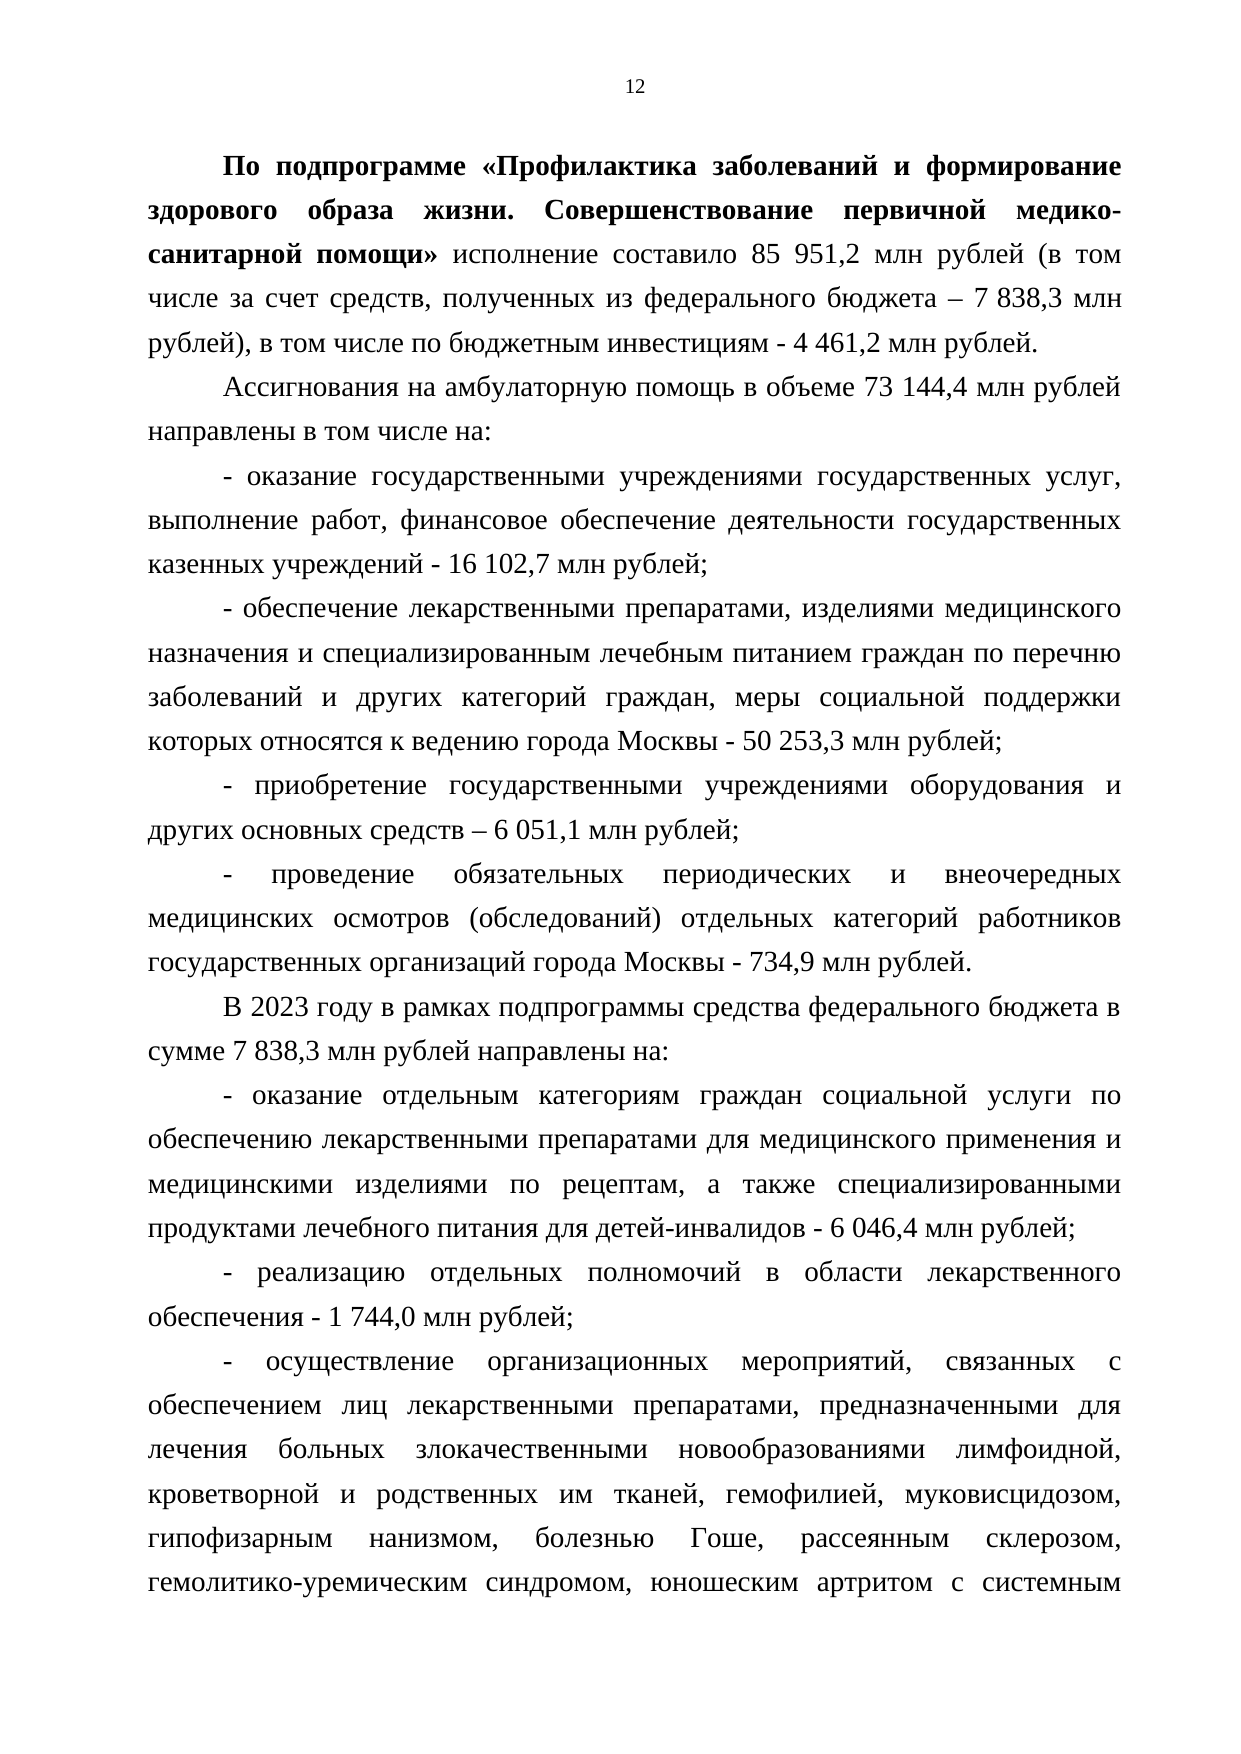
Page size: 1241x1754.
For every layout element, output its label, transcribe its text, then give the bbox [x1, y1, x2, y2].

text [148, 1343, 1122, 1598]
text - проведение обязательных периодических и внеочередных медицинских осмотров (обследований) отдельных категорий работников государственных организаций города Москвы - 734,9 млн рублей. [148, 856, 1122, 978]
text - реализацию отдельных полномочий в области лекарственного обеспечения - 1 744,0 млн рублей; [148, 1254, 1122, 1332]
text - приобретение государственными учреждениями оборудования и других основных средств – 6 051,1 млн рублей; [148, 767, 1122, 845]
text Ассигнования на амбулаторную помощь в объеме 73 144,4 млн рублей направлены в том числе на: [148, 369, 1122, 447]
text - оказание государственными учреждениями государственных услуг, выполнение работ, финансовое обеспечение деятельности государственных казенных учреждений - 16 102,7 млн рублей; [148, 458, 1122, 580]
text - оказание отдельным категориям граждан социальной услуги по обеспечению лекарственными препаратами для медицинского применения и медицинскими изделиями по рецептам, а также специализированными продуктами лечебного питания для детей-инвалидов - 6 046,4 млн рублей; [148, 1077, 1122, 1244]
text По подпрограмме «Профилактика заболеваний и формирование здорового образа жизни. Совершенствование первичной медико-санитарной помощи» исполнение составило 85 951,2 млн рублей (в том числе за счет средств, полученных из федерального бюджета – 7 838,3 млн рублей), в том числе по бюджетным инвестициям - 4 461,2 млн рублей. [148, 148, 1122, 358]
text - обеспечение лекарственными препаратами, изделиями медицинского назначения и специализированным лечебным питанием граждан по перечню заболеваний и других категорий граждан, меры социальной поддержки которых относятся к ведению города Москвы - 50 253,3 млн рублей; [148, 590, 1122, 757]
text В 2023 году в рамках подпрограммы средства федерального бюджета в сумме 7 838,3 млн рублей направлены на: [148, 989, 1122, 1067]
